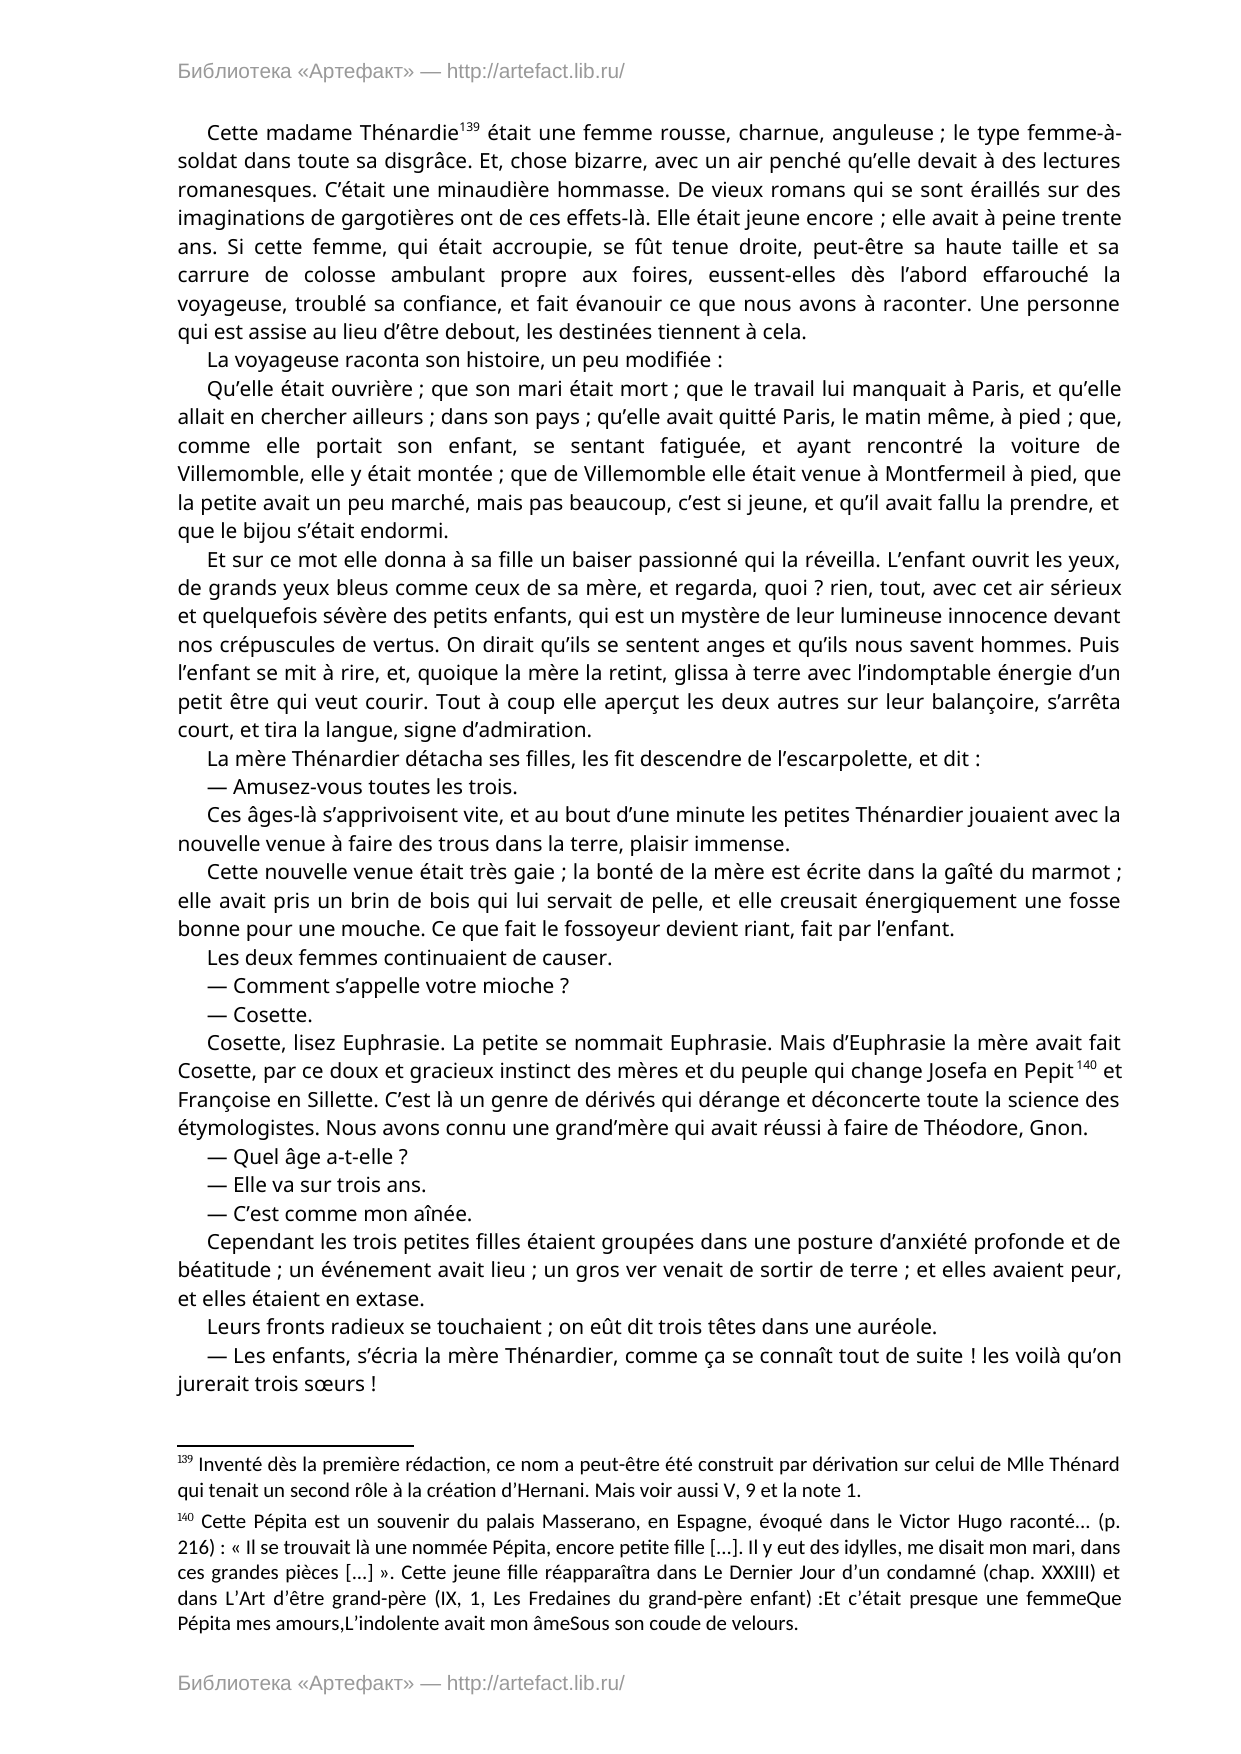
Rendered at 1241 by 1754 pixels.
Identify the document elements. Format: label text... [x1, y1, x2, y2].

text Cette madame Thénardie était une femme rousse, charnue, anguleuse ; le type femme-à-soldat dans toute sa disgrâce. Et, chose bizarre, avec un air penché qu’elle devait à des lectures romanesques. C’était une minaudière hommasse. De vieux romans qui se sont éraillés sur des imaginations de gargotières ont de ces effets-là. Elle était jeune encore ; elle avait à peine trente ans. Si cette femme, qui était accroupie, se fût tenue droite, peut-être sa haute taille et sa carrure de colosse ambulant propre aux foires, eussent-elles dès l’abord effarouché la voyageuse, troublé sa confiance, et fait évanouir ce que nous avons à raconter. Une personne qui est assise au lieu d’être debout, les destinées tiennent à cela. [177, 118, 1122, 346]
text — Les enfants, s’écria la mère Thénardier, comme ça se connaît tout de suite ! les voilà qu’on jurerait trois sœurs ! [177, 1341, 1122, 1398]
text — Comment s’appelle votre mioche ? [177, 971, 1122, 1000]
text Leurs fronts radieux se touchaient ; on eût dit trois têtes dans une auréole. [177, 1312, 1122, 1341]
text — Amusez-vous toutes les trois. [177, 772, 1122, 801]
text Et sur ce mot elle donna à sa fille un baiser passionné qui la réveilla. L’enfant ouvrit les yeux, de grands yeux bleus comme ceux de sa mère, et regarda, quoi ? rien, tout, avec cet air sérieux et quelquefois sévère des petits enfants, qui est un mystère de leur lumineuse innocence devant nos crépuscules de vertus. On dirait qu’ils se sentent anges et qu’ils nous savent hommes. Puis l’enfant se mit à rire, et, quoique la mère la retint, glissa à terre avec l’indomptable énergie d’un petit être qui veut courir. Tout à coup elle aperçut les deux autres sur leur balançoire, s’arrêta court, et tira la langue, signe d’admiration. [177, 545, 1122, 744]
text Les deux femmes continuaient de causer. [177, 943, 1122, 971]
text Cette nouvelle venue était très gaie ; la bonté de la mère est écrite dans la gaîté du marmot ; elle avait pris un brin de bois qui lui servait de pelle, et elle creusait énergiquement une fosse bonne pour une mouche. Ce que fait le fossoyeur devient riant, fait par l’enfant. [177, 857, 1122, 943]
text Cependant les trois petites filles étaient groupées dans une posture d’anxiété profonde et de béatitude ; un événement avait lieu ; un gros ver venait de sortir de terre ; et elles avaient peur, et elles étaient en extase. [177, 1227, 1122, 1312]
text — Cosette. [177, 1000, 1122, 1028]
text Ces âges-là s’apprivoisent vite, et au bout d’une minute les petites Thénardier jouaient avec la nouvelle venue à faire des trous dans la terre, plaisir immense. [177, 801, 1122, 857]
text — Elle va sur trois ans. [177, 1170, 1122, 1199]
text La mère Thénardier détacha ses filles, les fit descendre de l’escarpolette, et dit : [177, 744, 1122, 772]
text — Quel âge a-t-elle ? [177, 1142, 1122, 1170]
text Cosette, lisez Euphrasie. La petite se nommait Euphrasie. Mais d’Euphrasie la mère avait fait Cosette, par ce doux et gracieux instinct des mères et du peuple qui change Josefa en Pepit et Françoise en Sillette. C’est là un genre de dérivés qui dérange et déconcerte toute la science des étymologistes. Nous avons connu une grand’mère qui avait réussi à faire de Théodore, Gnon. [177, 1028, 1122, 1142]
text — C’est comme mon aînée. [177, 1199, 1122, 1227]
text La voyageuse raconta son histoire, un peu modifiée : [177, 346, 1122, 374]
text Qu’elle était ouvrière ; que son mari était mort ; que le travail lui manquait à Paris, et qu’elle allait en chercher ailleurs ; dans son pays ; qu’elle avait quitté Paris, le matin même, à pied ; que, comme elle portait son enfant, se sentant fatiguée, et ayant rencontré la voiture de Villemomble, elle y était montée ; que de Villemomble elle était venue à Montfermeil à pied, que la petite avait un peu marché, mais pas beaucoup, c’est si jeune, et qu’il avait fallu la prendre, et que le bijou s’était endormi. [177, 374, 1122, 545]
